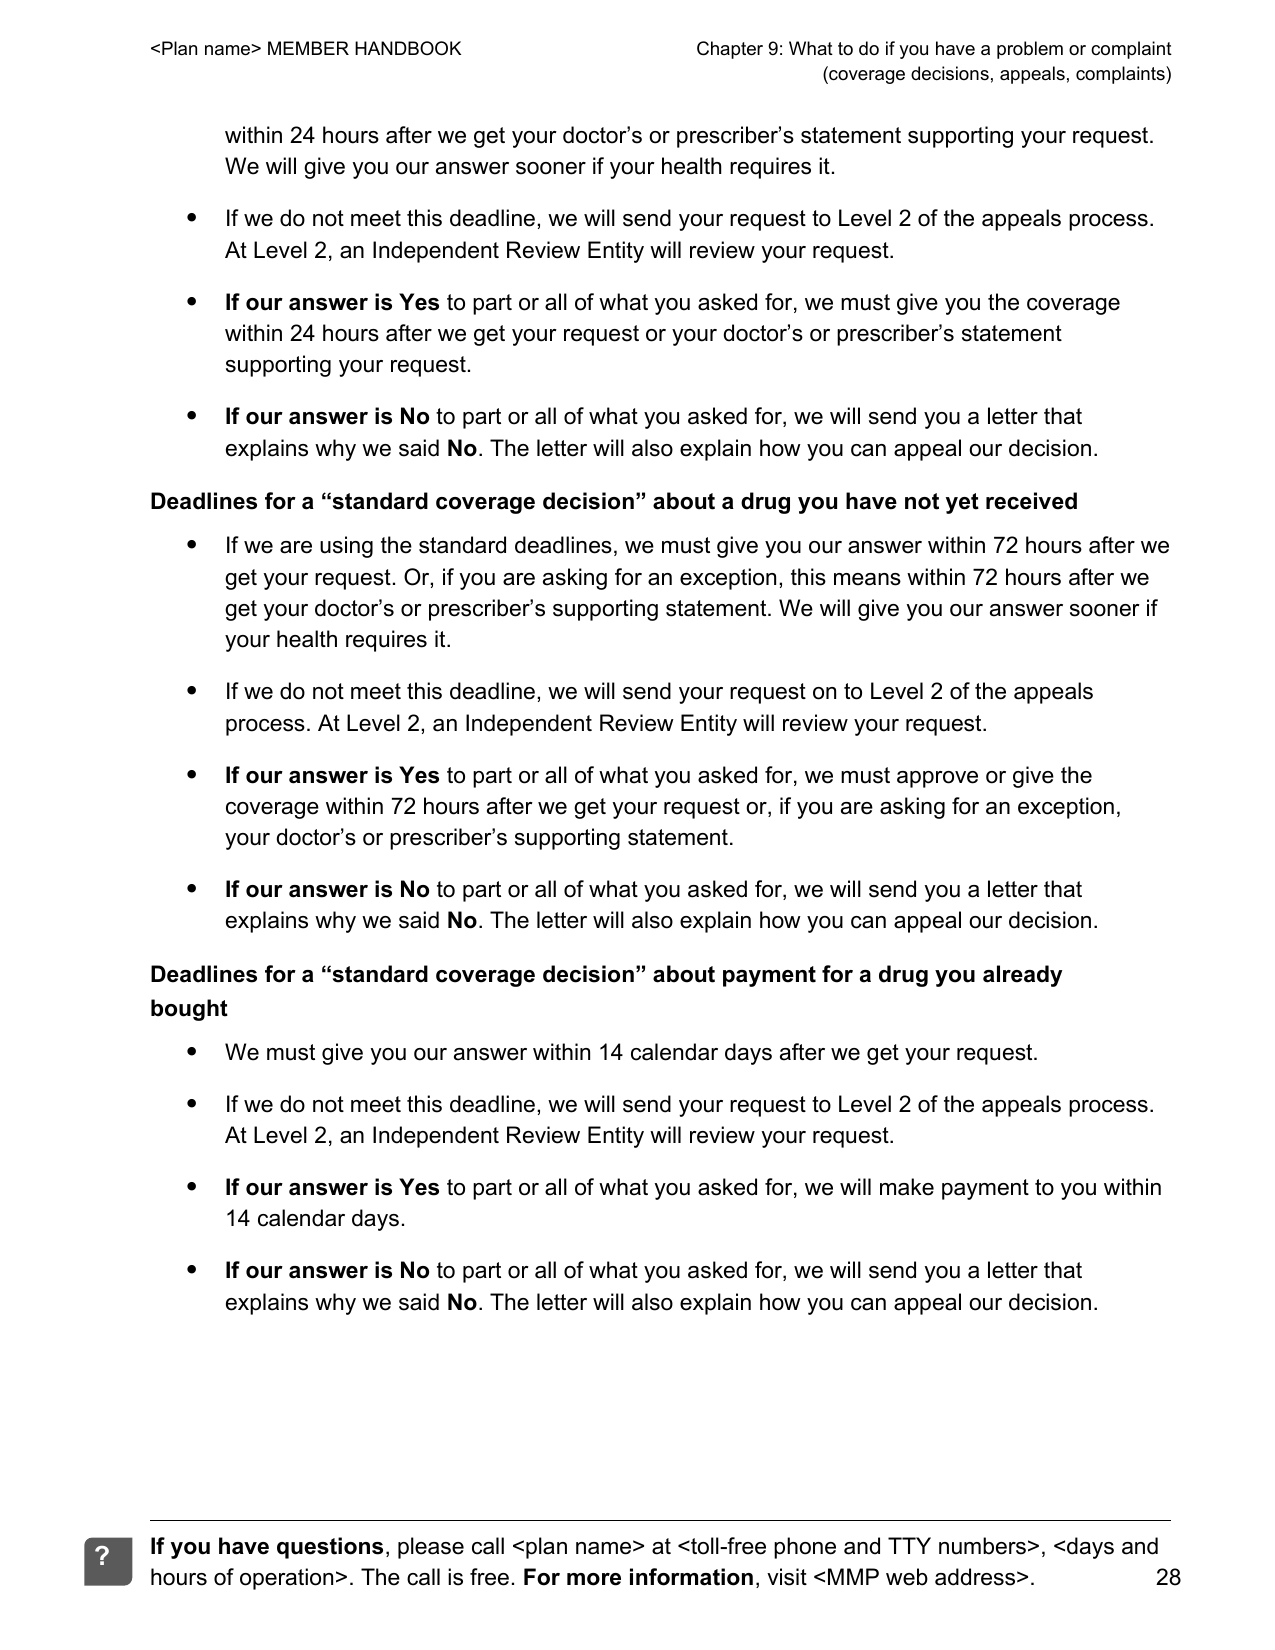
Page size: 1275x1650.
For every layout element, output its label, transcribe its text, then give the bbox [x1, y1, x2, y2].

list If we do not meet this deadline, we will send your request on to Level 2 of the appeals process. At Level 2, an Independent Review Entity will review your request. [187, 675, 1171, 737]
list If we are using the standard deadlines, we must give you our answer within 72 hours after we get your request. Or, if you are asking for an exception, this means within 72 hours after we get your doctor’s or prescriber’s supporting statement. We will give you our answer sooner if your health requires it. [187, 529, 1171, 654]
list If our answer is Yes to part or all of what you asked for, we must approve or give the coverage within 72 hours after we get your request or, if you are asking for an exception, your doctor’s or prescriber’s supporting statement. [187, 758, 1171, 852]
subtitle Deadlines for a “standard coverage decision” about a drug you have not yet received [150, 483, 1096, 516]
list If our answer is No to part or all of what you asked for, we will send you a letter that explains why we said No. The letter will also explain how you can appeal our decision. [187, 873, 1171, 935]
list We must give you our answer within 14 calendar days after we get your request. [187, 1035, 1171, 1066]
list If our answer is No to part or all of what you asked for, we will send you a letter that explains why we said No. The letter will also explain how you can appeal our decision. [187, 1254, 1171, 1316]
list If our answer is Yes to part or all of what you asked for, we must give you the coverage within 24 hours after we get your request or your doctor’s or prescriber’s statement supporting your request. [187, 285, 1171, 379]
list If we do not meet this deadline, we will send your request to Level 2 of the appeals process. At Level 2, an Independent Review Entity will review your request. [187, 1087, 1171, 1150]
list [187, 118, 1171, 181]
subtitle Deadlines for a “standard coverage decision” about payment for a drug you already bought [150, 956, 1096, 1023]
list If our answer is No to part or all of what you asked for, we will send you a letter that explains why we said No. The letter will also explain how you can appeal our decision. [187, 400, 1171, 462]
list If we do not meet this deadline, we will send your request to Level 2 of the appeals process. At Level 2, an Independent Review Entity will review your request. [187, 202, 1171, 264]
list If our answer is Yes to part or all of what you asked for, we will make payment to you within 14 calendar days. [187, 1171, 1171, 1233]
